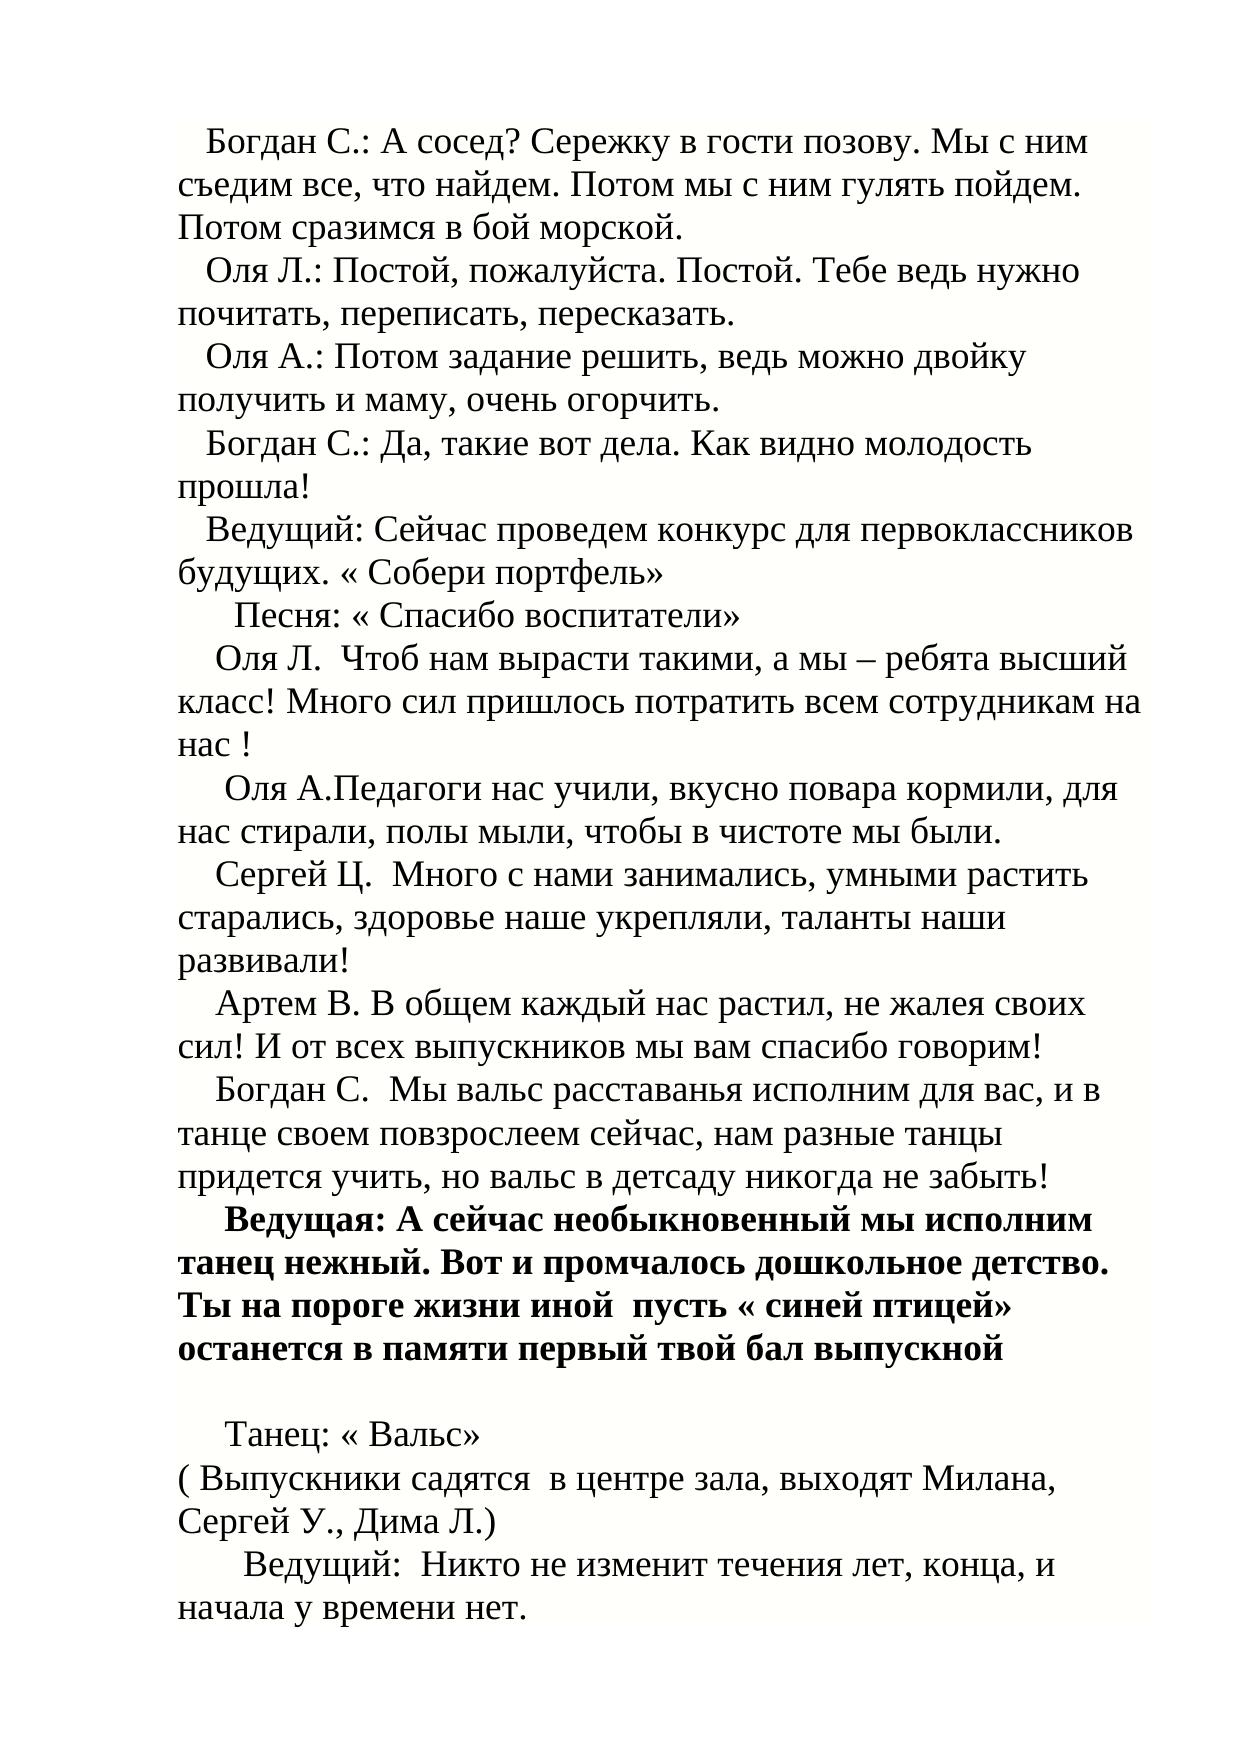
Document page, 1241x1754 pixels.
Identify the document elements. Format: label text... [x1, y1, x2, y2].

text Оля А.: Потом задание решить, ведь можно двойку получить и маму, очень огорчить. [177, 334, 1152, 420]
text Артем В. В общем каждый нас растил, не жалея своих сил! И от всех выпускников мы вам спасибо говорим! [177, 981, 1152, 1067]
text Оля А.Педагоги нас учили, вкусно повара кормили, для нас стирали, полы мыли, чтобы в чистоте мы были. [177, 765, 1152, 851]
text Богдан С.: Да, такие вот дела. Как видно молодость прошла! [177, 420, 1152, 506]
text Богдан С.: А сосед? Сережку в гости позову. Мы с ним съедим все, что найдем. Потом мы с ним гулять пойдем. Потом сразимся в бой морской. [177, 118, 1152, 247]
text Оля Л.: Постой, пожалуйста. Постой. Тебе ведь нужно почитать, переписать, пересказать. [177, 247, 1152, 334]
text Песня: « Спасибо воспитатели» [177, 592, 1152, 636]
text Оля Л. Чтоб нам вырасти такими, а мы – ребята высший класс! Много сил пришлось потратить всем сотрудникам на нас ! [177, 636, 1152, 765]
text Ведущий: Никто не изменит течения лет, конца, и начала у времени нет. [177, 1541, 1152, 1627]
text Ведущая: А сейчас необыкновенный мы исполним танец нежный. Вот и промчалось дошкольное детство. Ты на пороге жизни иной пусть « синей птицей» останется в памяти первый твой бал выпускной [177, 1196, 1152, 1369]
text Богдан С. Мы вальс расставанья исполним для вас, и в танце своем повзрослеем сейчас, нам разные танцы придется учить, но вальс в детсаду никогда не забыть! [177, 1067, 1152, 1196]
text Ведущий: Сейчас проведем конкурс для первоклассников будущих. « Собери портфель» [177, 506, 1152, 592]
text Сергей Ц. Много с нами занимались, умными растить старались, здоровье наше укрепляли, таланты наши развивали! [177, 851, 1152, 981]
text Танец: « Вальс» [177, 1412, 1152, 1455]
text ( Выпускники садятся в центре зала, выходят Милана, Сергей У., Дима Л.) [177, 1455, 1152, 1541]
